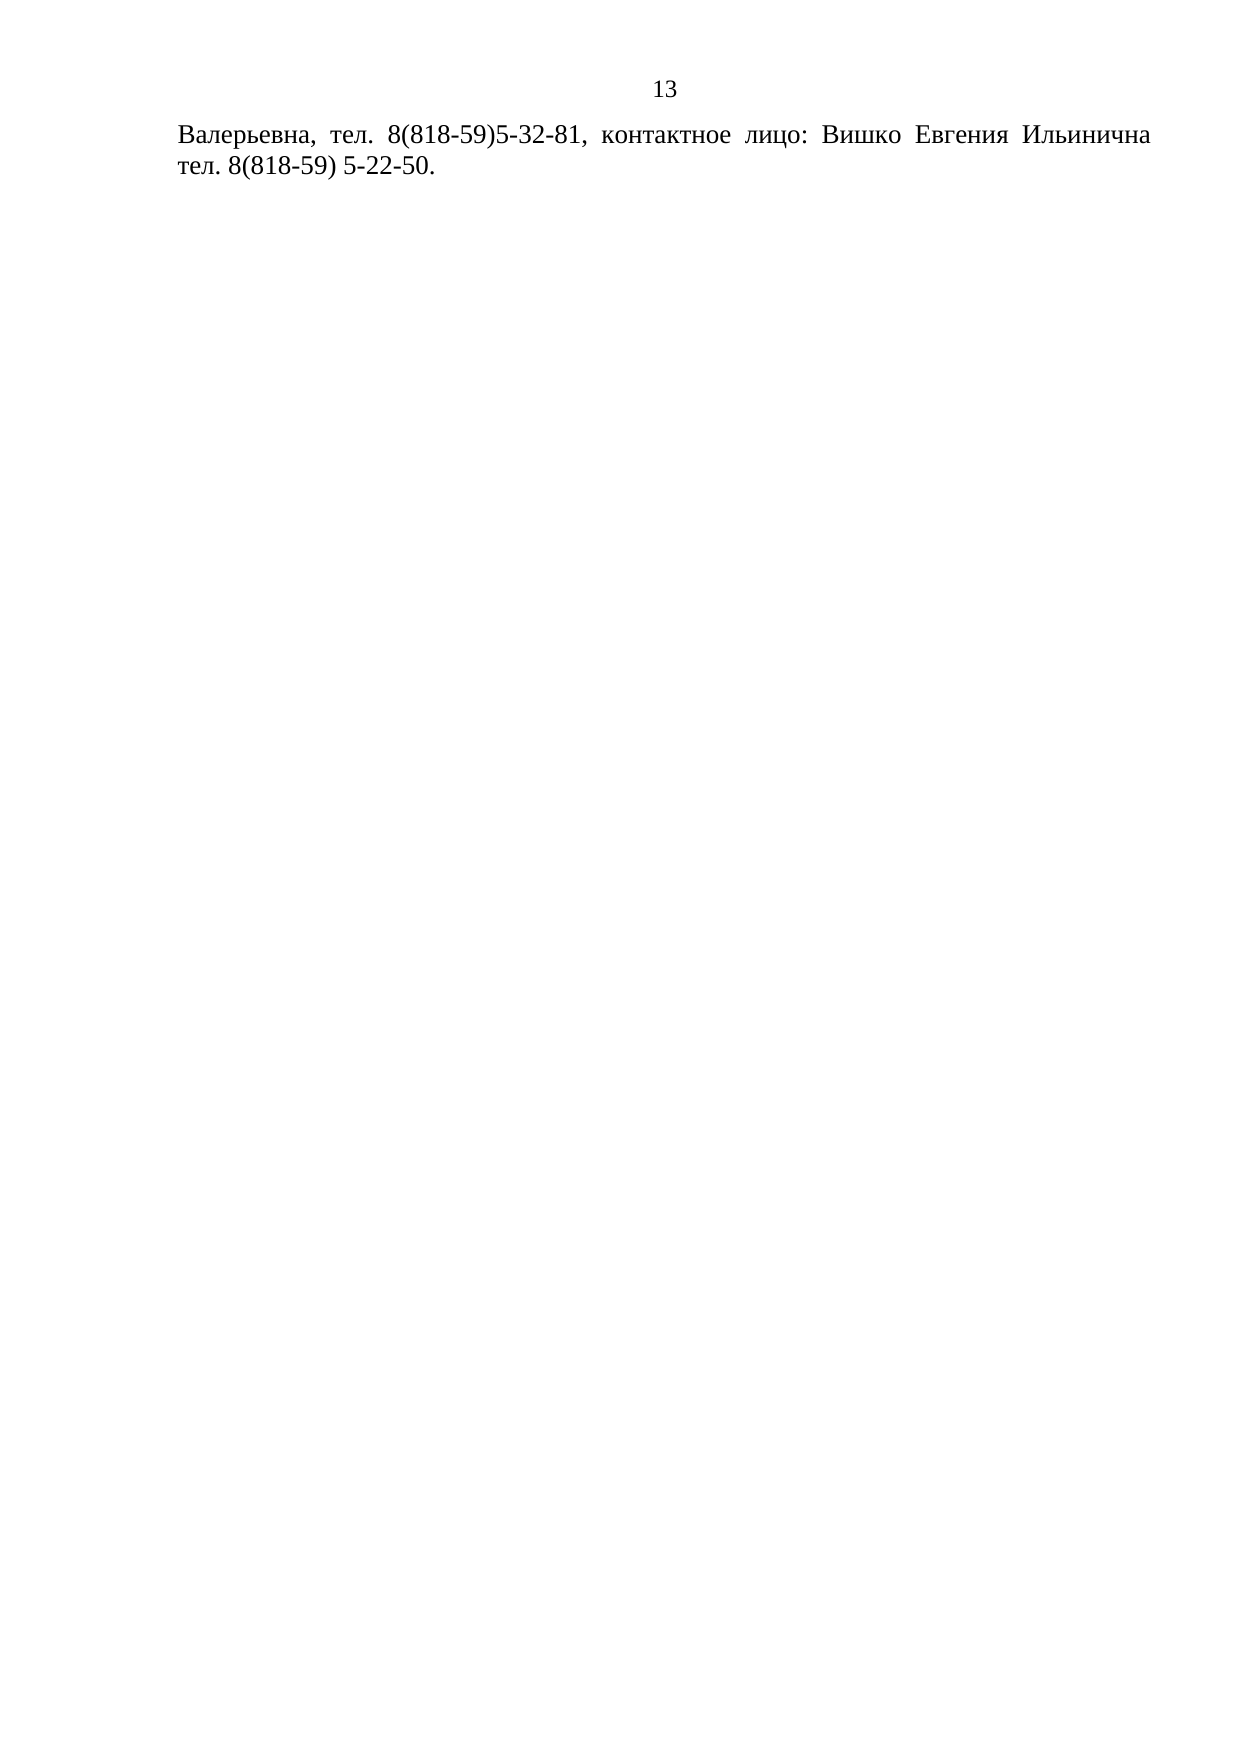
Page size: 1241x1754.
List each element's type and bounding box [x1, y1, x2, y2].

text [177, 118, 1152, 180]
